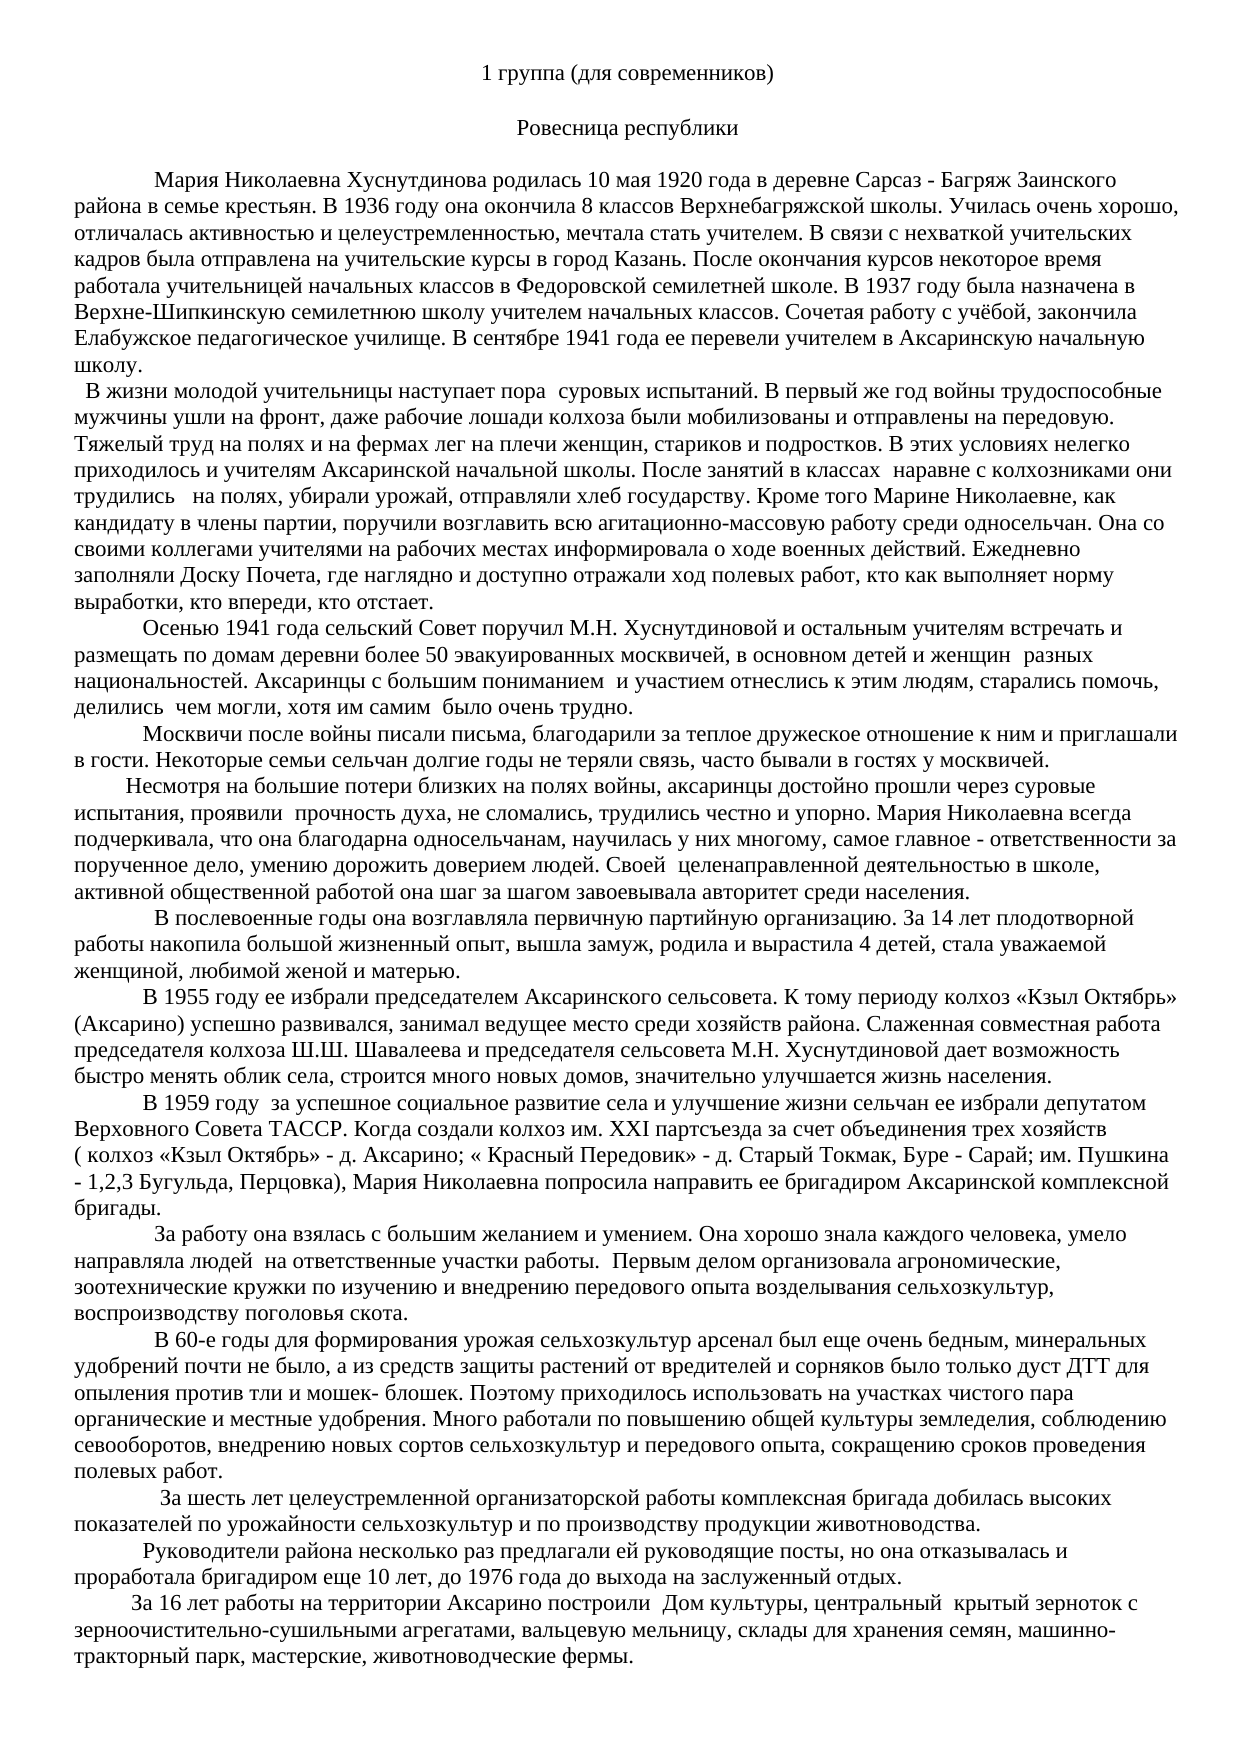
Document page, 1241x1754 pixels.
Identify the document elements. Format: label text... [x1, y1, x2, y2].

text 1 группа (для современников) [74, 59, 1181, 86]
text Осенью 1941 года сельский Совет поручил М.Н. Хуснутдиновой и остальным учителям встречать и размещать по домам деревни более 50 эвакуированных москвичей, в основном детей и женщин разных национальностей. Аксаринцы с большим пониманием и участием отнеслись к этим людям, старались помочь, делились чем могли, хотя им самим было очень трудно. [74, 614, 1181, 720]
text За работу она взялась с большим желанием и умением. Она хорошо знала каждого человека, умело направляла людей на ответственные участки работы. Первым делом организовала агрономические, зоотехнические кружки по изучению и внедрению передового опыта возделывания сельхозкультур, воспроизводству поголовья скота. [74, 1220, 1181, 1326]
text Мария Николаевна Хуснутдинова родилась 10 мая 1920 года в деревне Сарсаз - Багряж Заинского района в семье крестьян. В 1936 году она окончила 8 классов Верхнебагряжской школы. Училась очень хорошо, отличалась активностью и целеустремленностью, мечтала стать учителем. В связи с нехваткой учительских кадров была отправлена на учительские курсы в город Казань. После окончания курсов некоторое время работала учительницей начальных классов в Федоровской семилетней школе. В 1937 году была назначена в Верхне-Шипкинскую семилетнюю школу учителем начальных классов. Сочетая работу с учёбой, закончила Елабужское педагогическое училище. В сентябре 1941 года ее перевели учителем в Аксаринскую начальную школу. [74, 166, 1181, 377]
text В 1955 году ее избрали председателем Аксаринского сельсовета. К тому периоду колхоз «Кзыл Октябрь» (Аксарино) успешно развивался, занимал ведущее место среди хозяйств района. Слаженная совместная работа председателя колхоза Ш.Ш. Шавалеева и председателя сельсовета М.Н. Хуснутдиновой дает возможность быстро менять облик села, строится много новых домов, значительно улучшается жизнь населения. [74, 983, 1181, 1089]
text Ровесница республики [74, 113, 1181, 140]
text Москвичи после войны писали письма, благодарили за теплое дружеское отношение к ним и приглашали в гости. Некоторые семьи сельчан долгие годы не теряли связь, часто бывали в гостях у москвичей. [74, 720, 1181, 772]
text В 1959 году за успешное социальное развитие села и улучшение жизни сельчан ее избрали депутатом Верховного Совета ТАССР. Когда создали колхоз им. XXI партсъезда за счет объединения трех хозяйств [74, 1089, 1181, 1141]
text В послевоенные годы она возглавляла первичную партийную организацию. За 14 лет плодотворной работы накопила большой жизненный опыт, вышла замуж, родила и вырастила 4 детей, стала уважаемой женщиной, любимой женой и матерью. [74, 904, 1181, 983]
text В жизни молодой учительницы наступает пора суровых испытаний. В первый же год войны трудоспособные мужчины ушли на фронт, даже рабочие лошади колхоза были мобилизованы и отправлены на передовую. Тяжелый труд на полях и на фермах лег на плечи женщин, стариков и подростков. В этих условиях нелегко приходилось и учителям Аксаринской начальной школы. После занятий в классах наравне с колхозниками они трудились на полях, убирали урожай, отправляли хлеб государству. Кроме того Марине Николаевне, как кандидату в члены партии, поручили возглавить всю агитационно-массовую работу среди односельчан. Она со своими коллегами учителями на рабочих местах информировала о ходе военных действий. Ежедневно заполняли Доску Почета, где наглядно и доступно отражали ход полевых работ, кто как выполняет норму выработки, кто впереди, кто отстает. [74, 377, 1181, 614]
text В 60-е годы для формирования урожая сельхозкультур арсенал был еще очень бедным, минеральных удобрений почти не было, а из средств защиты растений от вредителей и сорняков было только дуст ДТТ для опыления против тли и мошек- блошек. Поэтому приходилось использовать на участках чистого пара органические и местные удобрения. Много работали по повышению общей культуры земледелия, соблюдению севооборотов, внедрению новых сортов сельхозкультур и передового опыта, сокращению сроков проведения полевых работ. [74, 1326, 1181, 1484]
text ( колхоз «Кзыл Октябрь» - д. Аксарино; « Красный Передовик» - д. Старый Токмак, Буре - Сарай; им. Пушкина - 1,2,3 Бугульда, Перцовка), Мария Николаевна попросила направить ее бригадиром Аксаринской комплексной бригады. [74, 1141, 1181, 1220]
text За шесть лет целеустремленной организаторской работы комплексная бригада добилась высоких показателей по урожайности сельхозкультур и по производству продукции животноводства. [74, 1484, 1181, 1537]
text Руководители района несколько раз предлагали ей руководящие посты, но она отказывалась и проработала бригадиром еще 10 лет, до 1976 года до выхода на заслуженный отдых. [74, 1537, 1181, 1589]
text За 16 лет работы на территории Аксарино построили Дом культуры, центральный крытый зерноток с зерноочистительно-сушильными агрегатами, вальцевую мельницу, склады для хранения семян, машинно-тракторный парк, мастерские, животноводческие фермы. [74, 1589, 1181, 1668]
text Несмотря на большие потери близких на полях войны, аксаринцы достойно прошли через суровые испытания, проявили прочность духа, не сломались, трудились честно и упорно. Мария Николаевна всегда подчеркивала, что она благодарна односельчанам, научилась у них многому, самое главное - ответственности за порученное дело, умению дорожить доверием людей. Своей целенаправленной деятельностью в школе, активной общественной работой она шаг за шагом завоевывала авторитет среди населения. [74, 772, 1181, 904]
